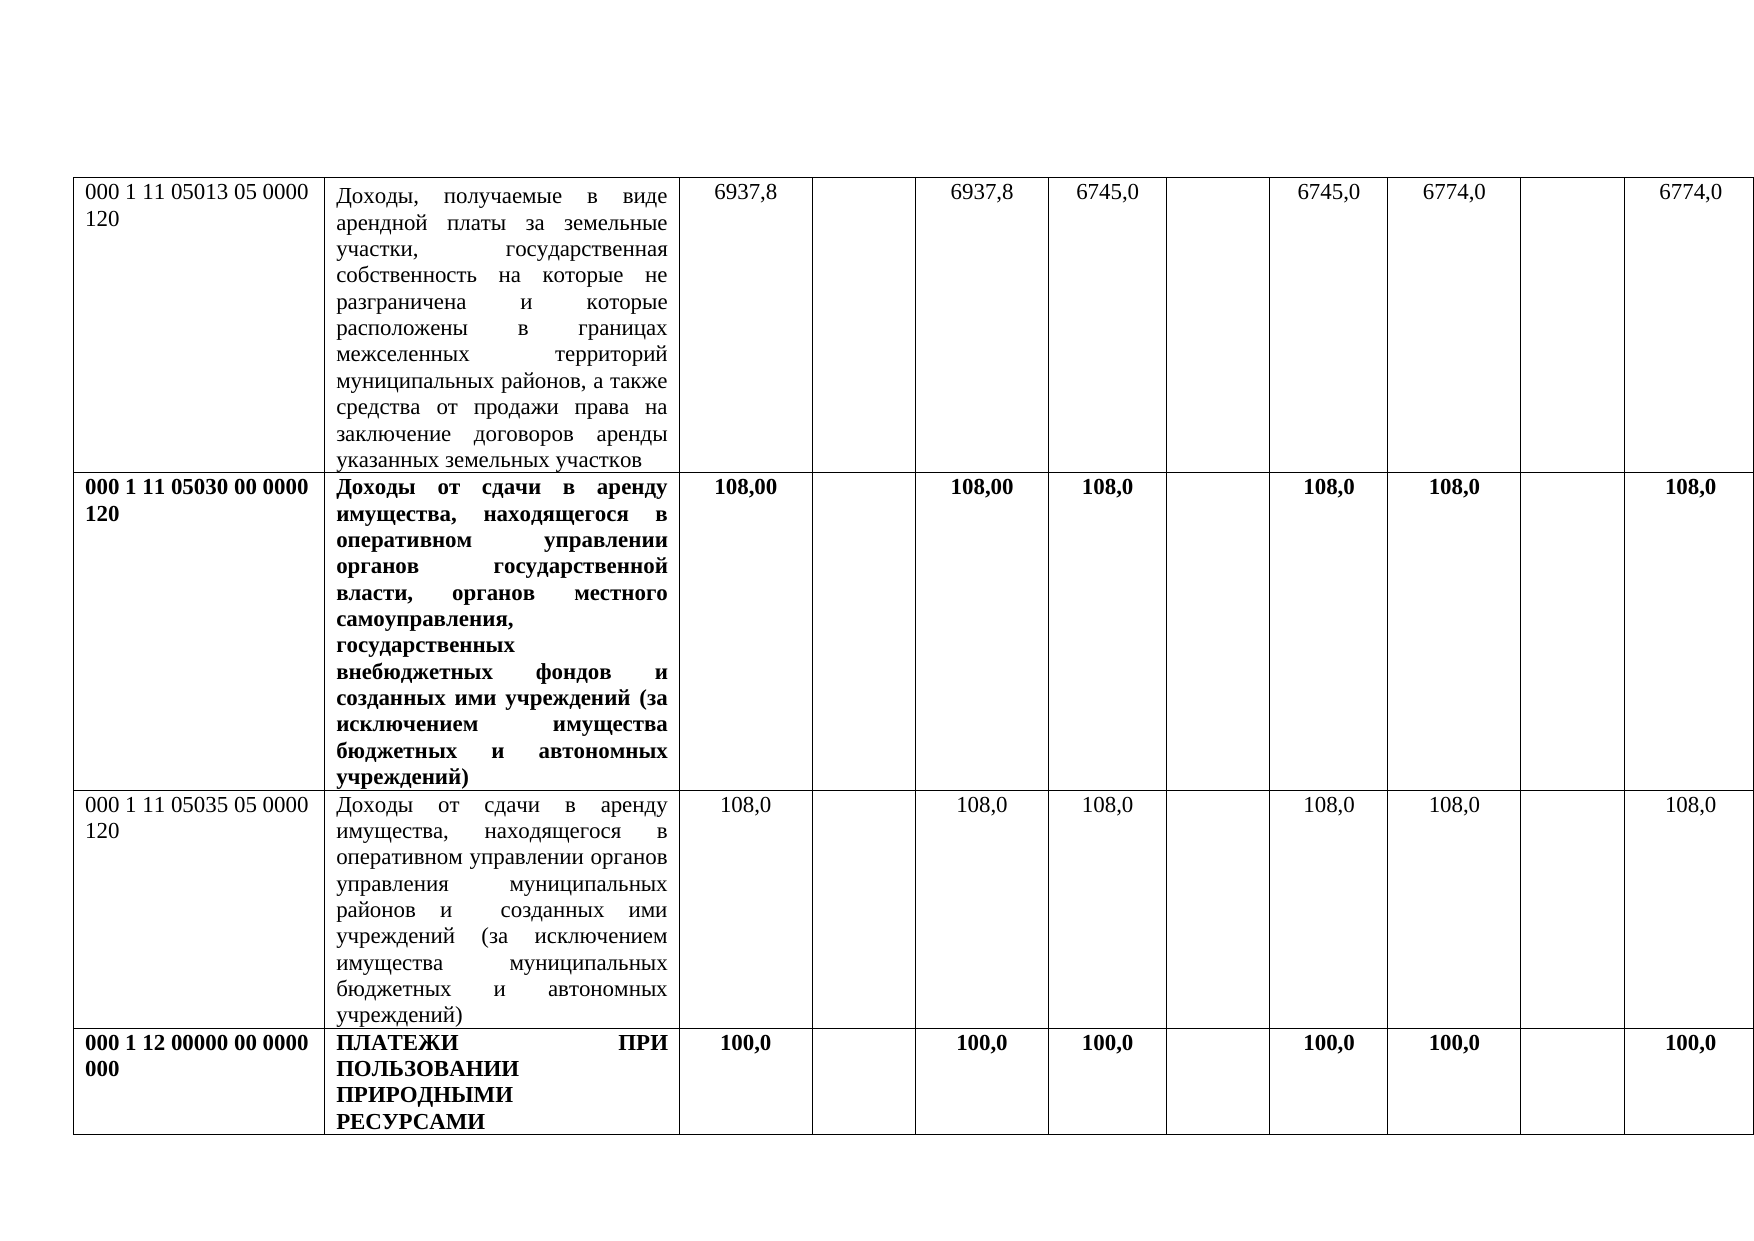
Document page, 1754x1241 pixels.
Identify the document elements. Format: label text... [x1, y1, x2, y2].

table_cell [1521, 473, 1624, 789]
table_cell 100,0 [916, 1029, 1048, 1134]
table_cell 108,00 [916, 473, 1048, 789]
table_cell [1167, 1029, 1269, 1134]
table_cell 108,0 [916, 791, 1048, 1028]
table_cell ПЛАТЕЖИ ПРИ ПОЛЬЗОВАНИИ ПРИРОДНЫМИ РЕСУРСАМИ [325, 1029, 679, 1134]
table_cell [1167, 791, 1269, 1028]
table_cell [1167, 178, 1269, 472]
table_cell 6745,0 [1270, 178, 1387, 472]
table_cell 000 1 11 05035 05 0000 120 [74, 791, 324, 1028]
table_cell 108,0 [1388, 473, 1520, 789]
table_cell Доходы от сдачи в аренду имущества, находящегося в оперативном управлении органов государственной власти, органов местного самоуправления, государственных внебюджетных фондов и созданных ими учреждений (за исключением имущества бюджетных и автономных учреждений) [325, 473, 679, 789]
table_cell 000 1 11 05013 05 0000 120 [74, 178, 324, 472]
table_cell 108,0 [1270, 791, 1387, 1028]
table_cell [813, 1029, 915, 1134]
table_cell 100,0 [1270, 1029, 1387, 1134]
table_cell 000 1 12 00000 00 0000 000 [74, 1029, 324, 1134]
table_cell 108,0 [1625, 473, 1753, 789]
table_cell 100,0 [680, 1029, 812, 1134]
table_cell 108,0 [1049, 791, 1166, 1028]
table_cell [1521, 1029, 1624, 1134]
table_cell 6745,0 [1049, 178, 1166, 472]
table_cell 108,0 [1625, 791, 1753, 1028]
table_cell [813, 791, 915, 1028]
table_cell 100,0 [1625, 1029, 1753, 1134]
table_cell Доходы от сдачи в аренду имущества, находящегося в оперативном управлении органов управления муниципальных районов и созданных ими учреждений (за исключением имущества муниципальных бюджетных и автономных учреждений) [325, 791, 679, 1028]
table_cell [813, 473, 915, 789]
table_cell 000 1 11 05030 00 0000 120 [74, 473, 324, 789]
table_cell 108,00 [680, 473, 812, 789]
table_cell 6774,0 [1625, 178, 1753, 472]
table_cell 108,0 [1049, 473, 1166, 789]
table_cell 6937,8 [916, 178, 1048, 472]
table_cell [813, 178, 915, 472]
table_cell 108,0 [1388, 791, 1520, 1028]
table_cell 100,0 [1049, 1029, 1166, 1134]
table_cell 100,0 [1388, 1029, 1520, 1134]
table_cell Доходы, получаемые в виде арендной платы за земельные участки, государственная собственность на которые не разграничена и которые расположены в границах межселенных территорий муниципальных районов, а также средства от продажи права на заключение договоров аренды указанных земельных участков [325, 178, 679, 472]
table_cell 108,0 [680, 791, 812, 1028]
table_cell 108,0 [1270, 473, 1387, 789]
table_cell [1521, 791, 1624, 1028]
table_cell 6937,8 [680, 178, 812, 472]
table_cell 6774,0 [1388, 178, 1520, 472]
table_cell [1521, 178, 1624, 472]
table_cell [1167, 473, 1269, 789]
